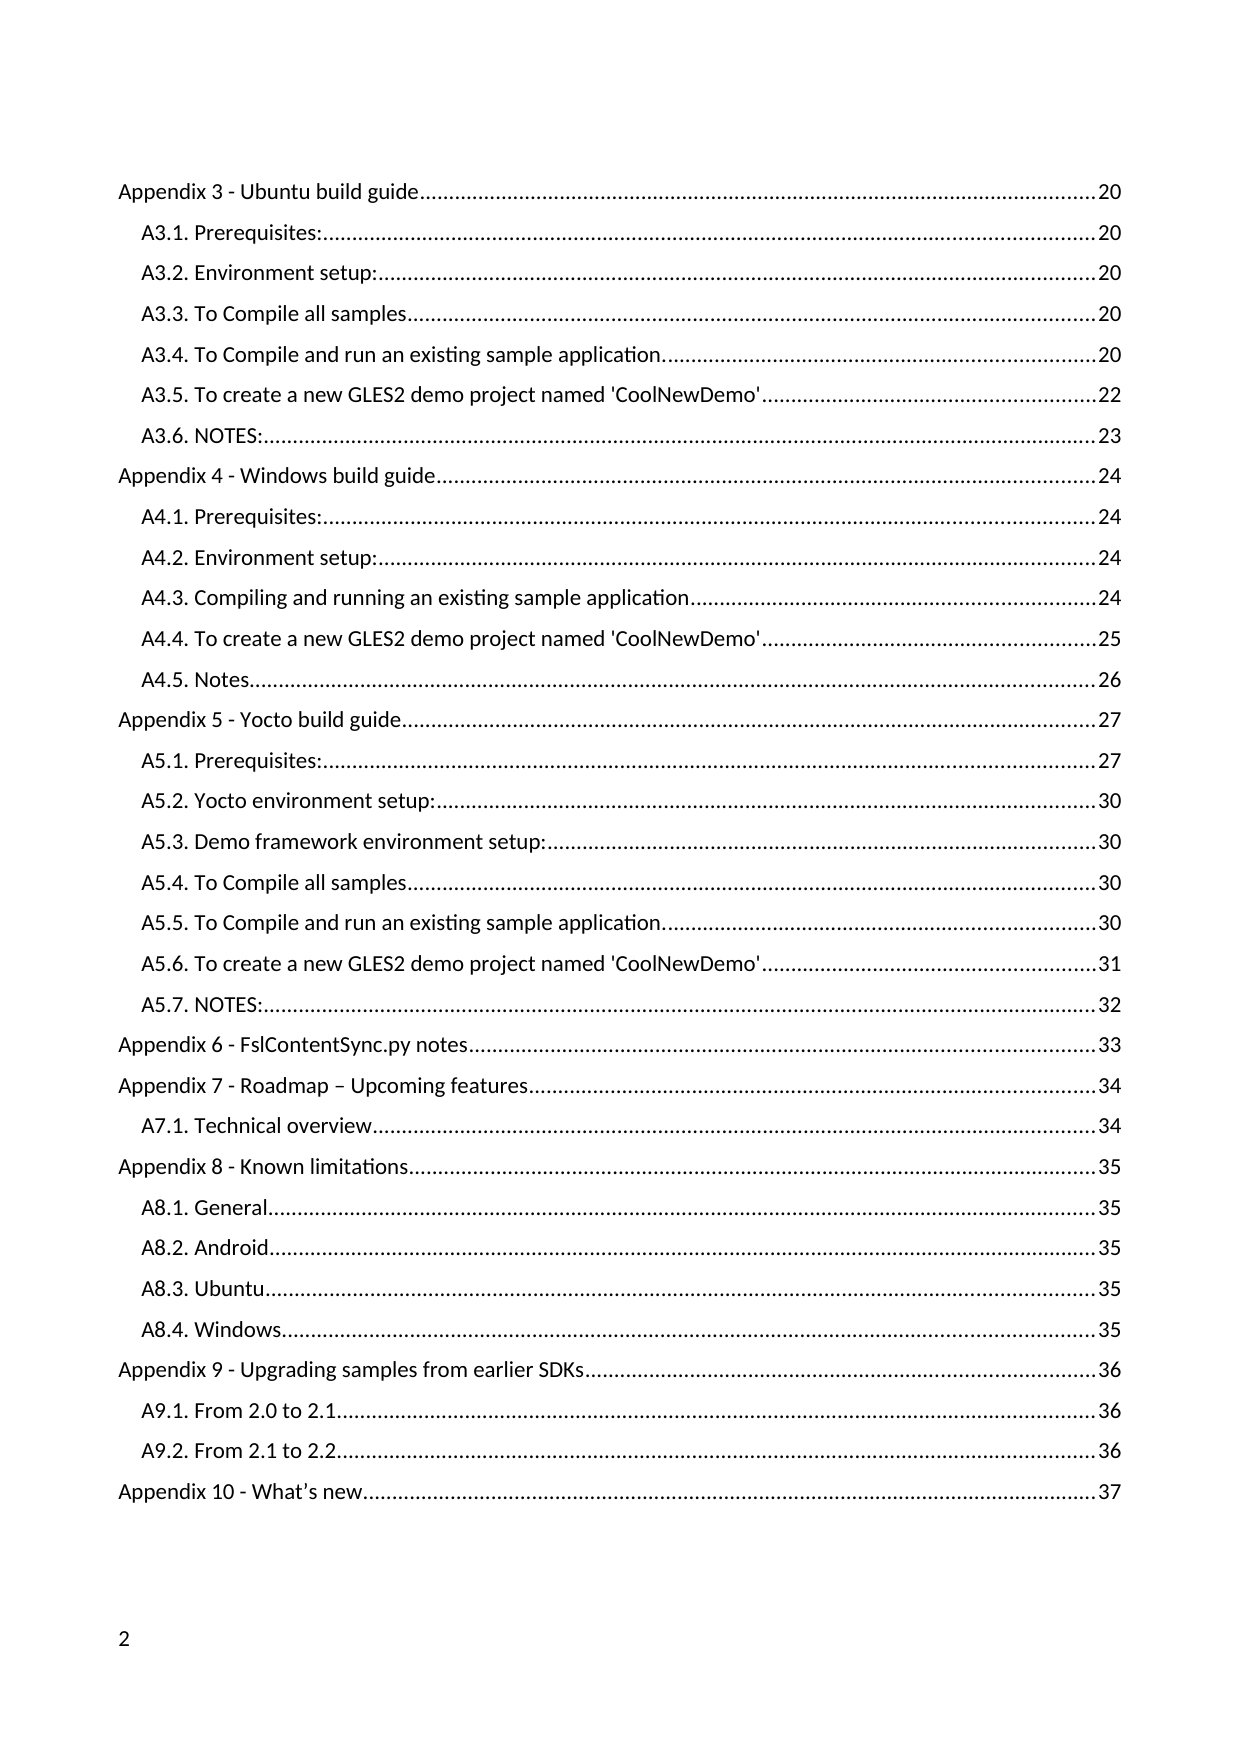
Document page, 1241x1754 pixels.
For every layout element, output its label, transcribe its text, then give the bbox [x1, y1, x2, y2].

text A8.1. General 35 [141, 1193, 1122, 1221]
text A4.4. To create a new GLES2 demo project named 'CoolNewDemo' 25 [141, 624, 1122, 652]
text A5.1. Prerequisites: 27 [141, 746, 1122, 774]
text Appendix 10 - What’s new 37 [118, 1477, 1122, 1505]
text A9.1. From 2.0 to 2.1 36 [141, 1396, 1122, 1424]
text A5.7. NOTES: 32 [141, 990, 1122, 1018]
text A4.3. Compiling and running an existing sample application 24 [141, 583, 1122, 611]
text A3.5. To create a new GLES2 demo project named 'CoolNewDemo' 22 [141, 380, 1122, 408]
text A5.5. To Compile and run an existing sample application. 30 [141, 908, 1122, 936]
text A4.2. Environment setup: 24 [141, 543, 1122, 571]
text Appendix 7 - Roadmap – Upcoming features 34 [118, 1071, 1122, 1099]
text Appendix 8 - Known limitations 35 [118, 1152, 1122, 1180]
text A3.4. To Compile and run an existing sample application. 20 [141, 340, 1122, 368]
text A7.1. Technical overview 34 [141, 1112, 1122, 1139]
text A3.6. NOTES: 23 [141, 421, 1122, 449]
text A8.4. Windows 35 [141, 1315, 1122, 1343]
text A9.2. From 2.1 to 2.2 36 [141, 1437, 1122, 1464]
text A3.1. Prerequisites: 20 [141, 218, 1122, 246]
text A5.2. Yocto environment setup: 30 [141, 787, 1122, 814]
text A4.5. Notes 26 [141, 665, 1122, 693]
text A8.3. Ubuntu 35 [141, 1274, 1122, 1302]
text Appendix 4 - Windows build guide 24 [118, 462, 1122, 489]
text A5.6. To create a new GLES2 demo project named 'CoolNewDemo' 31 [141, 949, 1122, 977]
text A4.1. Prerequisites: 24 [141, 502, 1122, 530]
text A5.4. To Compile all samples 30 [141, 868, 1122, 896]
text A8.2. Android 35 [141, 1233, 1122, 1261]
text A3.3. To Compile all samples 20 [141, 299, 1122, 327]
text Appendix 9 - Upgrading samples from earlier SDKs 36 [118, 1355, 1122, 1383]
text Appendix 3 - Ubuntu build guide 20 [118, 177, 1122, 205]
text Appendix 6 - FslContentSync.py notes 33 [118, 1030, 1122, 1058]
text A5.3. Demo framework environment setup: 30 [141, 827, 1122, 855]
text Appendix 5 - Yocto build guide 27 [118, 705, 1122, 733]
text A3.2. Environment setup: 20 [141, 258, 1122, 286]
